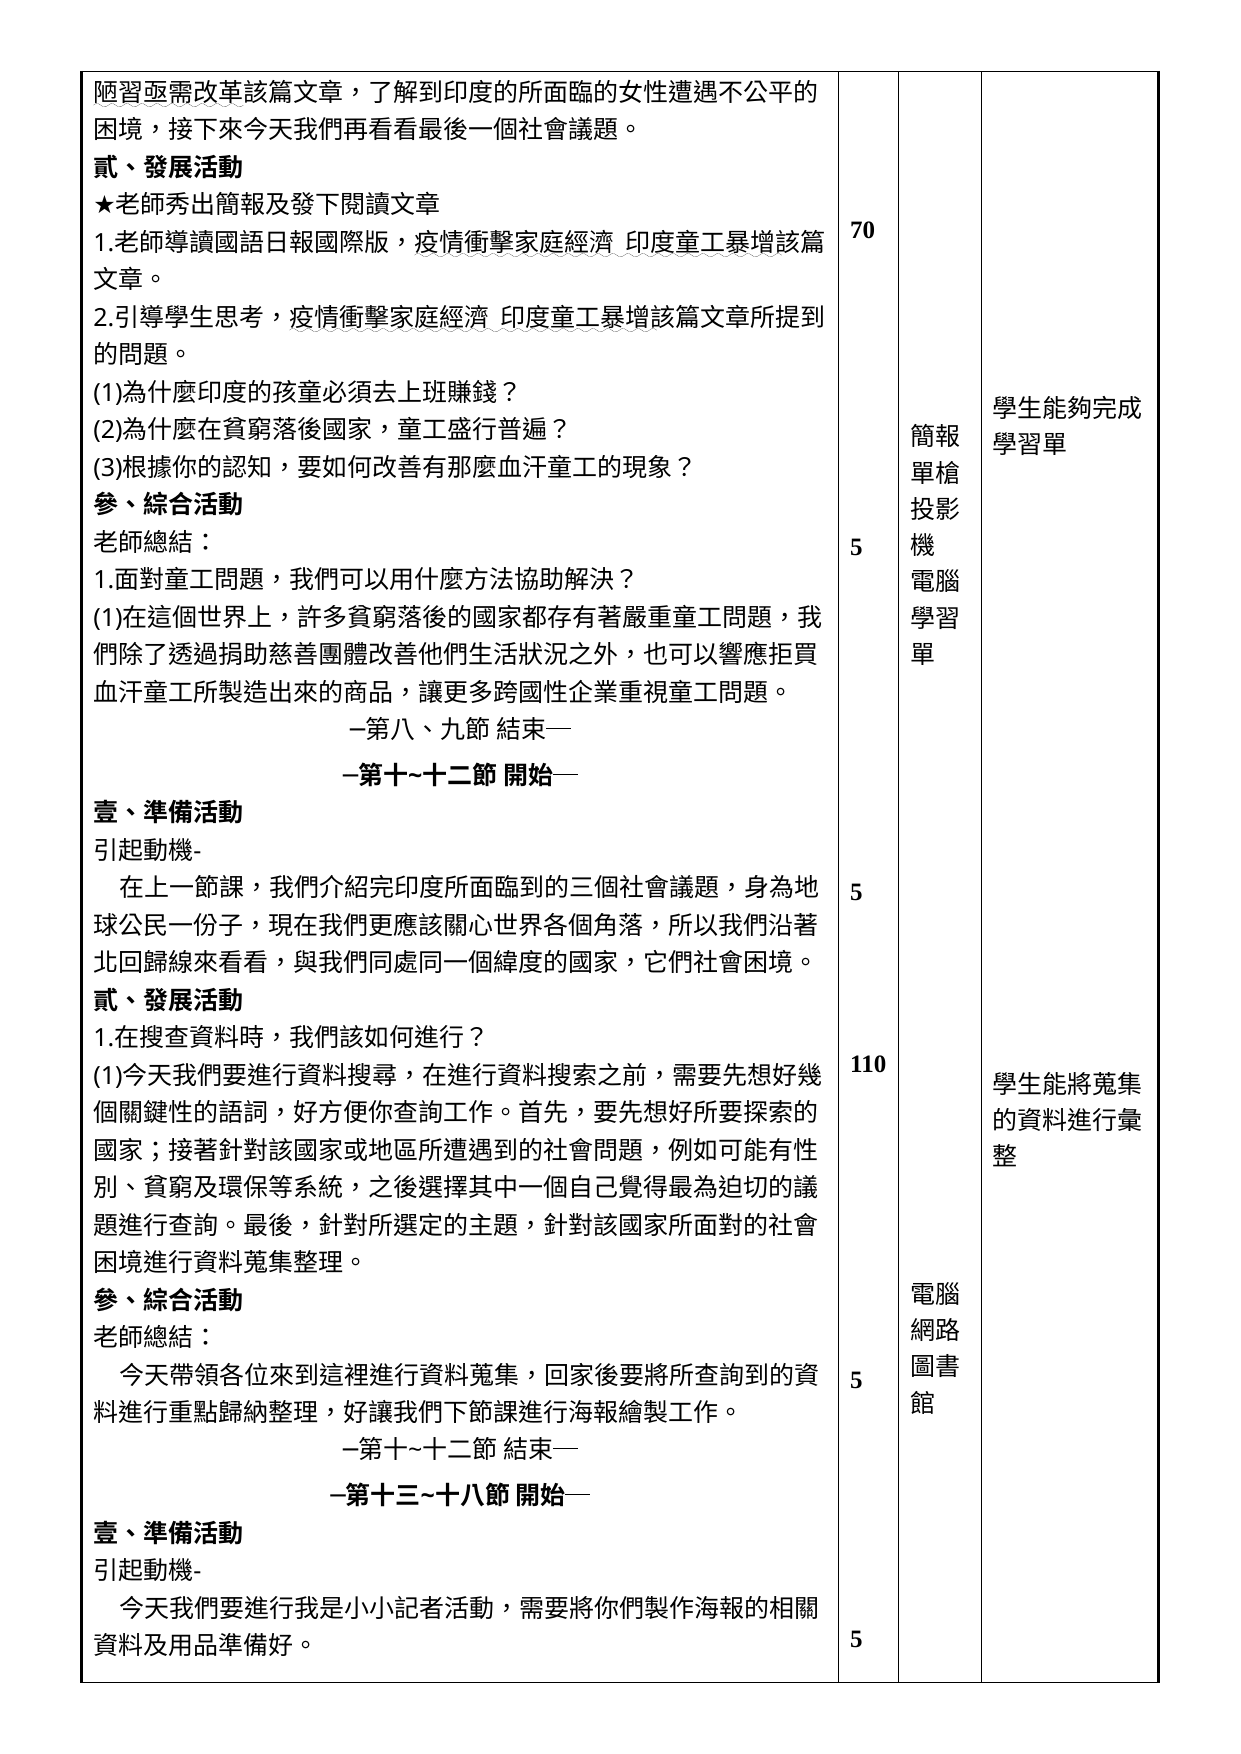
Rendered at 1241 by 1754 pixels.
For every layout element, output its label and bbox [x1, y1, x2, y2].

table_cell [83, 72, 838, 1682]
table_cell [982, 72, 1157, 1682]
table_cell [839, 72, 898, 1682]
table_cell [899, 72, 981, 1682]
